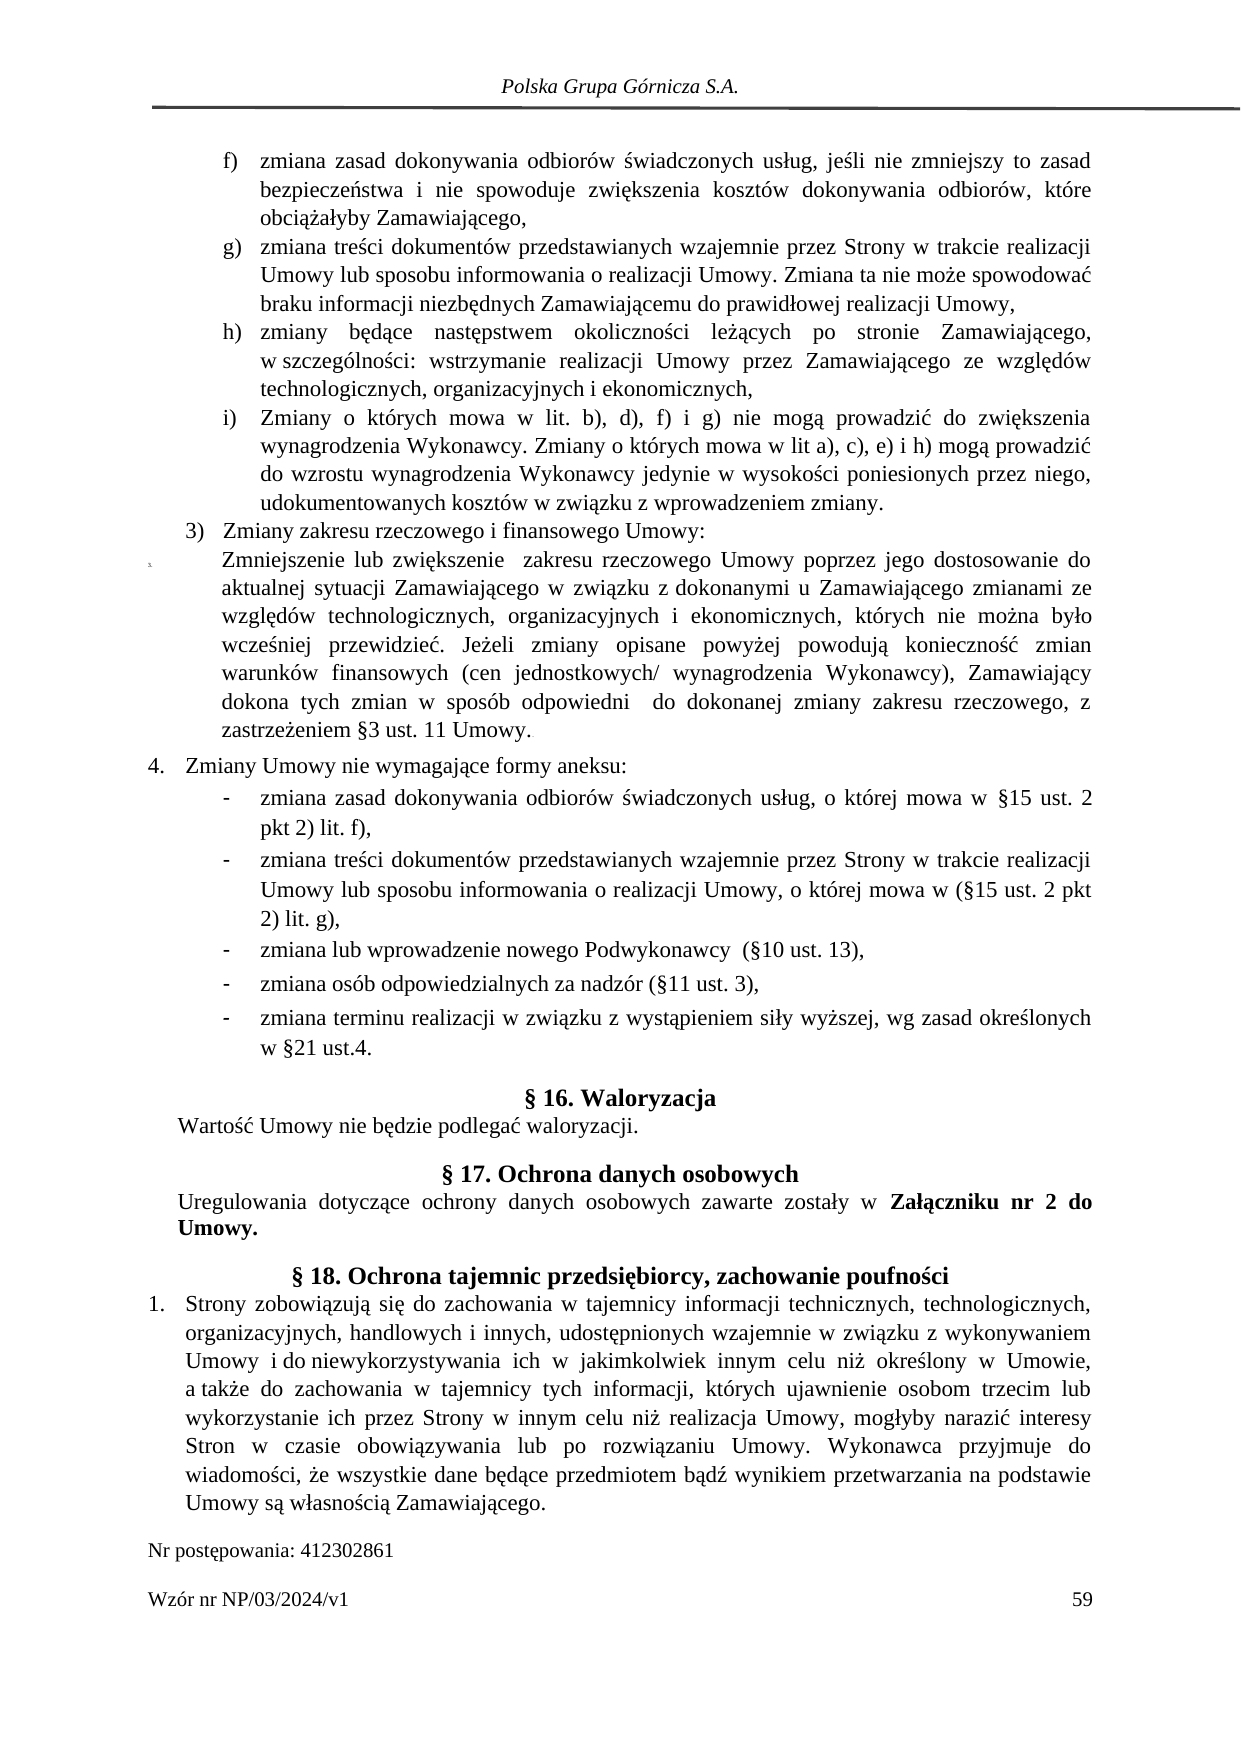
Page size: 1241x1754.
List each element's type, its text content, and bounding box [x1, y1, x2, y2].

subtitle § 18. Ochrona tajemnic przedsiębiorcy, zachowanie poufności [148, 1261, 1093, 1290]
subtitle § 16. Waloryzacja [148, 1083, 1093, 1112]
list zmiana zasad dokonywania odbiorów świadczonych usług, jeśli nie zmniejszy to zasad bezpieczeństwa i nie spowoduje zwiększenia kosztów dokonywania odbiorów, które obciążałyby Zamawiającego, [223, 148, 1093, 231]
list Zmiany o których mowa w lit. b), d), f) i g) nie mogą prowadzić do zwiększenia wynagrodzenia Wykonawcy. Zmiany o których mowa w lit a), c), e) i h) mogą prowadzić do wzrostu wynagrodzenia Wykonawcy jedynie w wysokości poniesionych przez niego, udokumentowanych kosztów w związku z wprowadzeniem zmiany. [223, 403, 1093, 515]
list zmiana treści dokumentów przedstawianych wzajemnie przez Strony w trakcie realizacji Umowy lub sposobu informowania o realizacji Umowy. Zmiana ta nie może spowodować braku informacji niezbędnych Zamawiającemu do prawidłowej realizacji Umowy, [223, 233, 1093, 316]
list zmiana terminu realizacji w związku z wystąpieniem siły wyższej, wg zasad określonych w §21 ust.4. [223, 1001, 1093, 1060]
text Wartość Umowy nie będzie podlegać waloryzacji. [177, 1112, 1093, 1138]
list Zmniejszenie lub zwiększenie zakresu rzeczowego Umowy poprzez jego dostosowanie do aktualnej sytuacji Zamawiającego w związku z dokonanymi u Zamawiającego zmianami ze względów technologicznych, organizacyjnych i ekonomicznych, których nie można było wcześniej przewidzieć. Jeżeli zmiany opisane powyżej powodują konieczność zmian warunków finansowych (cen jednostkowych/ wynagrodzenia Wykonawcy), Zamawiający dokona tych zmian w sposób odpowiedni do dokonanej zmiany zakresu rzeczowego, z zastrzeżeniem §3 ust. 11 Umowy.. [148, 546, 1093, 743]
list Zmiany zakresu rzeczowego i finansowego Umowy: [185, 517, 1093, 544]
list zmiana zasad dokonywania odbiorów świadczonych usług, o której mowa w §15 ust. 2 pkt 2) lit. f), [223, 781, 1093, 841]
list zmiana osób odpowiedzialnych za nadzór (§11 ust. 3), [223, 967, 1093, 998]
list zmiana lub wprowadzenie nowego Podwykonawcy (§10 ust. 13), [223, 933, 1093, 964]
list zmiany będące następstwem okoliczności leżących po stronie Zamawiającego, w szczególności: wstrzymanie realizacji Umowy przez Zamawiającego ze względów technologicznych, organizacyjnych i ekonomicznych, [223, 318, 1093, 401]
list Uregulowania dotyczące ochrony danych osobowych zawarte zostały w Załączniku nr 2 do Umowy. [177, 1188, 1093, 1241]
list zmiana treści dokumentów przedstawianych wzajemnie przez Strony w trakcie realizacji Umowy lub sposobu informowania o realizacji Umowy, o której mowa w (§15 ust. 2 pkt 2) lit. g), [223, 843, 1093, 931]
list Strony zobowiązują się do zachowania w tajemnicy informacji technicznych, technologicznych, organizacyjnych, handlowych i innych, udostępnionych wzajemnie w związku z wykonywaniem Umowy i do niewykorzystywania ich w jakimkolwiek innym celu niż określony w Umowie, a także do zachowania w tajemnicy tych informacji, których ujawnienie osobom trzecim lub wykorzystanie ich przez Strony w innym celu niż realizacja Umowy, mogłyby narazić interesy Stron w czasie obowiązywania lub po rozwiązaniu Umowy. Wykonawca przyjmuje do wiadomości, że wszystkie dane będące przedmiotem bądź wynikiem przetwarzania na podstawie Umowy są własnością Zamawiającego. [148, 1290, 1093, 1516]
subtitle § 17. Ochrona danych osobowych [148, 1159, 1093, 1188]
list Zmiany Umowy nie wymagające formy aneksu: [148, 753, 1093, 779]
